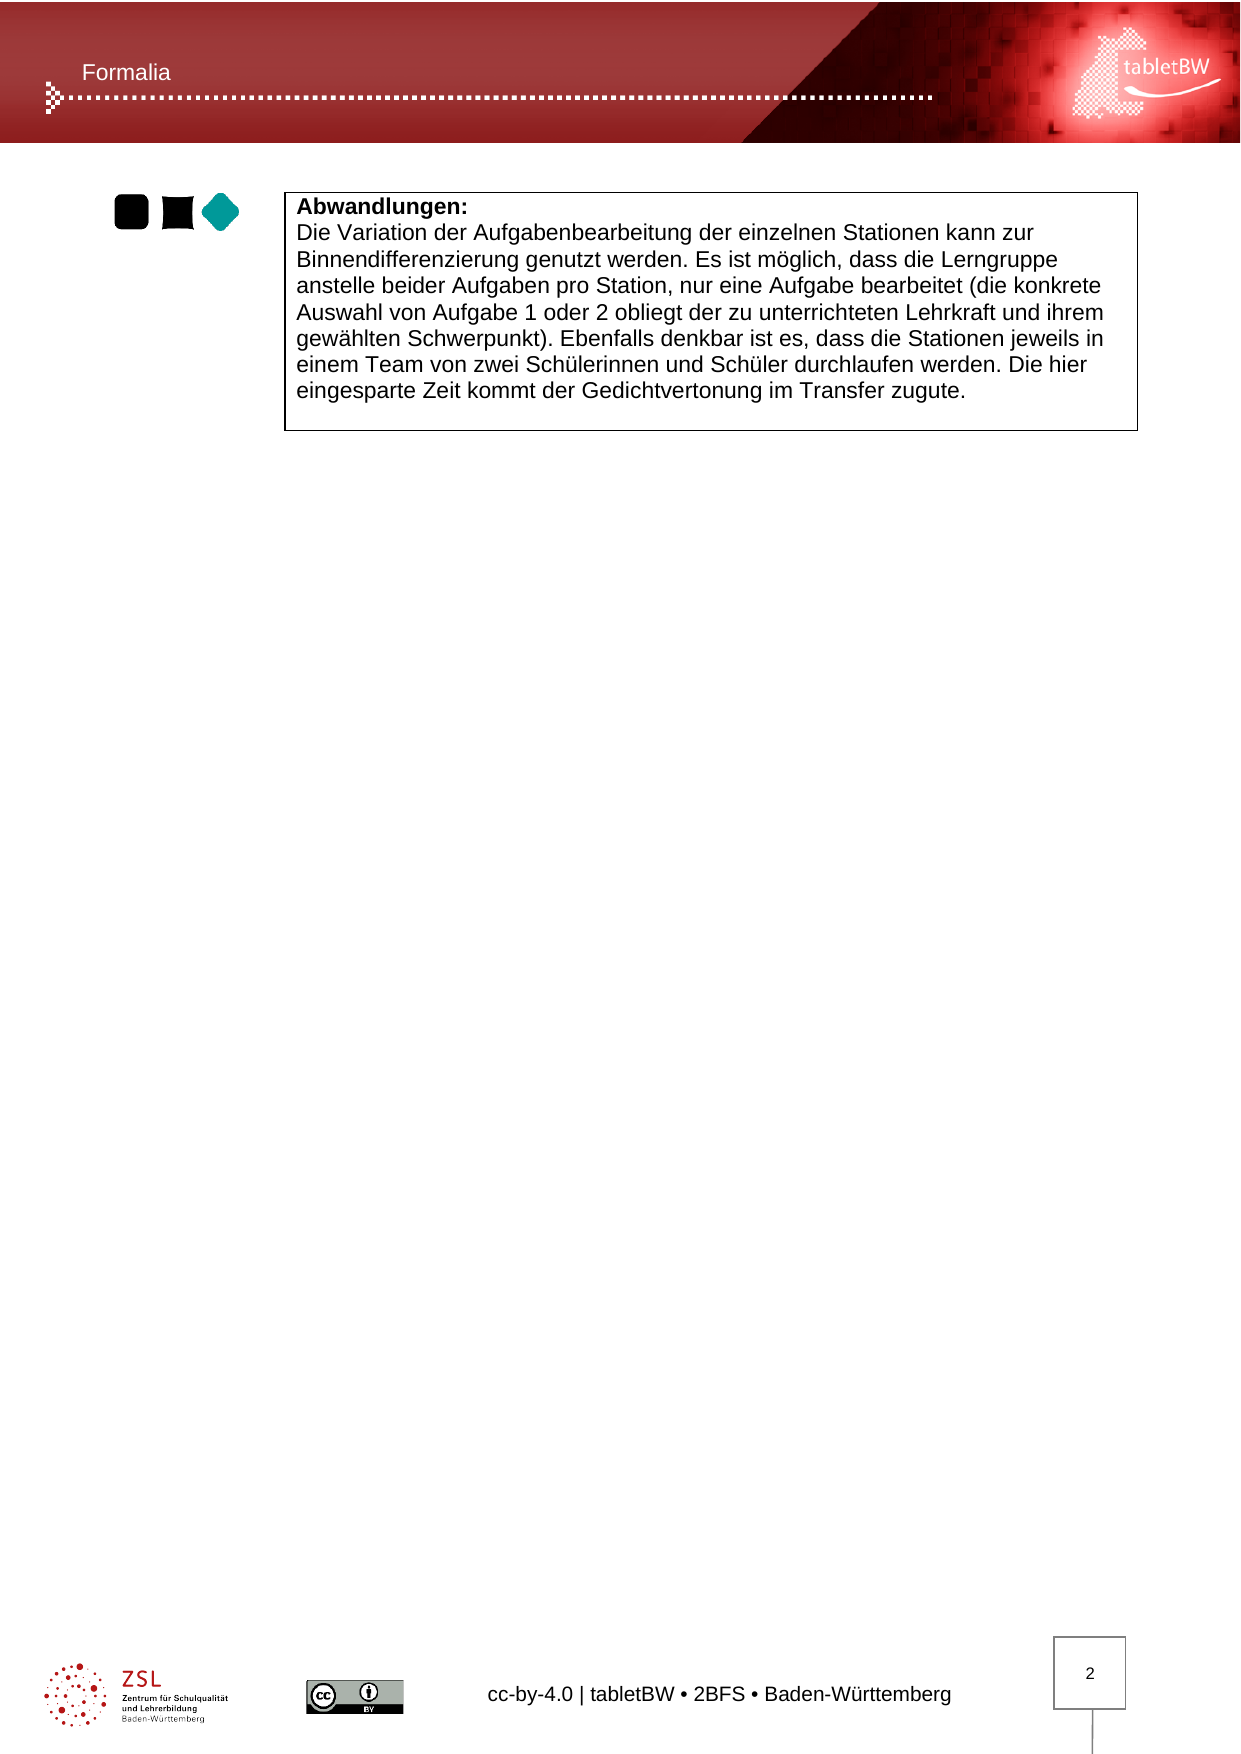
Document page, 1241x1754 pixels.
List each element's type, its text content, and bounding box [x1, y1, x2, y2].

picture [306, 1680, 404, 1714]
picture [114, 193, 239, 231]
table_cell [103, 192, 284, 430]
picture [28, 1648, 244, 1727]
table_cell Abwandlungen: Die Variation der Aufgabenbearbeitung der einzelnen Stationen kann zur Binnendifferenzierung genutzt werden. Es ist möglich, dass die Lerngruppe anstelle beider Aufgaben pro Station, nur eine Aufgabe bearbeitet (die konkrete Auswahl von Aufgabe 1 oder 2 obliegt der zu unterrichteten Lehrkraft und ihrem gewählten Schwerpunkt). Ebenfalls denkbar ist es, dass die Stationen jeweils in einem Team von zwei Schülerinnen und Schüler durchlaufen werden. Die hier eingesparte Zeit kommt der Gedichtvertonung im Transfer zugute. [286, 193, 1137, 430]
picture [0, 2, 1241, 143]
